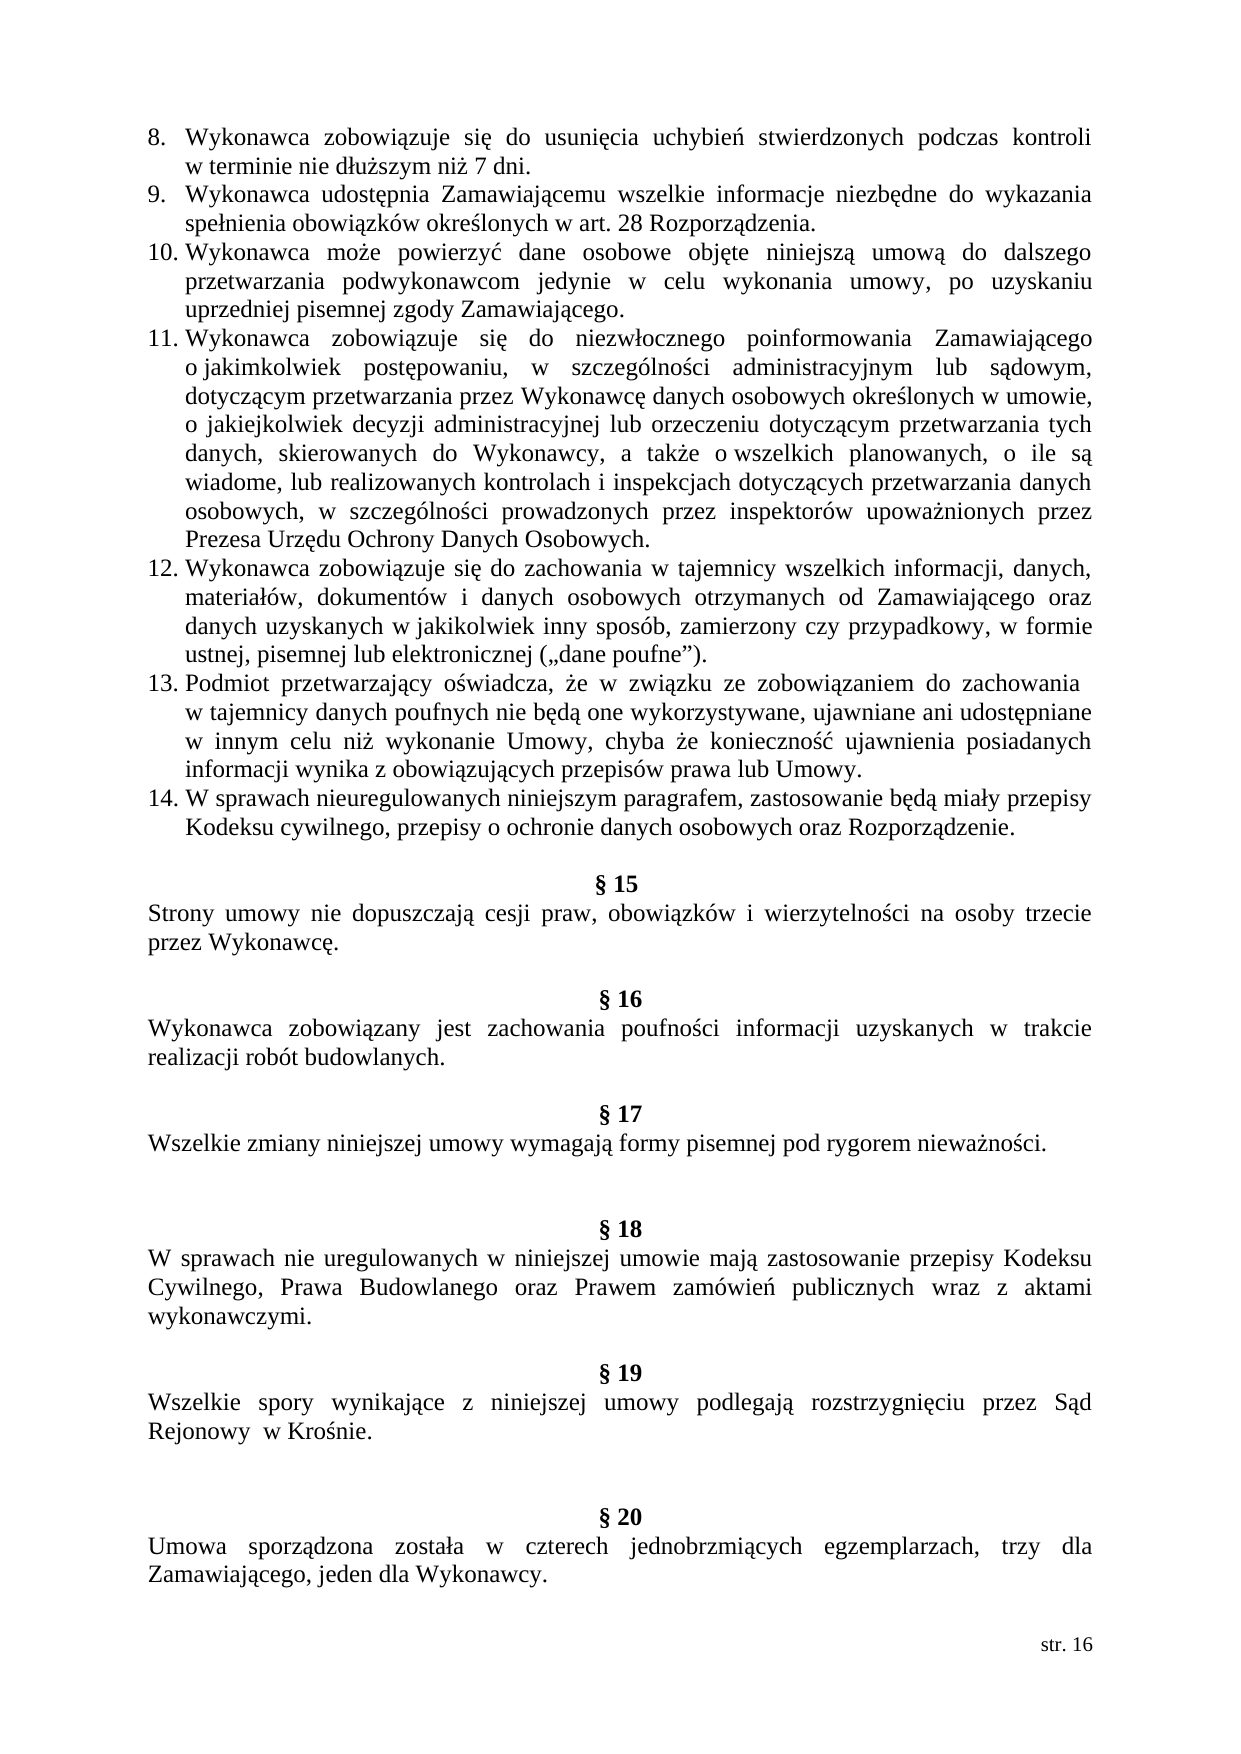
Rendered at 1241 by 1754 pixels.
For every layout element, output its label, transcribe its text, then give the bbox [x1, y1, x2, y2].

text Umowa sporządzona została w czterech jednobrzmiących egzemplarzach, trzy dla Zamawiającego, jeden dla Wykonawcy. [148, 1531, 1093, 1588]
text § 20 [148, 1502, 1093, 1531]
text Wszelkie zmiany niniejszej umowy wymagają formy pisemnej pod rygorem nieważności. [148, 1128, 1093, 1157]
list Podmiot przetwarzający oświadcza, że w związku ze zobowiązaniem do zachowania w tajemnicy danych poufnych nie będą one wykorzystywane, ujawniane ani udostępniane w innym celu niż wykonanie Umowy, chyba że konieczność ujawnienia posiadanych informacji wynika z obowiązujących przepisów prawa lub Umowy. [147, 668, 1093, 783]
text W sprawach nie uregulowanych w niniejszej umowie mają zastosowanie przepisy Kodeksu Cywilnego, Prawa Budowlanego oraz Prawem zamówień publicznych wraz z aktami wykonawczymi. [148, 1243, 1093, 1329]
text § 15 [148, 869, 1085, 898]
text § 16 [148, 984, 1093, 1013]
text § 17 [148, 1099, 1093, 1128]
list Wykonawca zobowiązuje się do usunięcia uchybień stwierdzonych podczas kontroli w terminie nie dłuższym niż 7 dni. [147, 122, 1093, 179]
list Wykonawca zobowiązuje się do niezwłocznego poinformowania Zamawiającego o jakimkolwiek postępowaniu, w szczególności administracyjnym lub sądowym, dotyczącym przetwarzania przez Wykonawcę danych osobowych określonych w umowie, o jakiejkolwiek decyzji administracyjnej lub orzeczeniu dotyczącym przetwarzania tych danych, skierowanych do Wykonawcy, a także o wszelkich planowanych, o ile są wiadome, lub realizowanych kontrolach i inspekcjach dotyczących przetwarzania danych osobowych, w szczególności prowadzonych przez inspektorów upoważnionych przez Prezesa Urzędu Ochrony Danych Osobowych. [147, 323, 1093, 553]
text § 19 [148, 1358, 1093, 1387]
text Wszelkie spory wynikające z niniejszej umowy podlegają rozstrzygnięciu przez Sąd Rejonowy w Krośnie. [148, 1387, 1093, 1444]
list Wykonawca zobowiązuje się do zachowania w tajemnicy wszelkich informacji, danych, materiałów, dokumentów i danych osobowych otrzymanych od Zamawiającego oraz danych uzyskanych w jakikolwiek inny sposób, zamierzony czy przypadkowy, w formie ustnej, pisemnej lub elektronicznej („dane poufne”). [147, 553, 1093, 668]
text Strony umowy nie dopuszczają cesji praw, obowiązków i wierzytelności na osoby trzecie przez Wykonawcę. [148, 898, 1093, 956]
list Wykonawca udostępnia Zamawiającemu wszelkie informacje niezbędne do wykazania spełnienia obowiązków określonych w art. 28 Rozporządzenia. [147, 179, 1093, 237]
list W sprawach nieuregulowanych niniejszym paragrafem, zastosowanie będą miały przepisy Kodeksu cywilnego, przepisy o ochronie danych osobowych oraz Rozporządzenie. [148, 783, 1093, 841]
text Wykonawca zobowiązany jest zachowania poufności informacji uzyskanych w trakcie realizacji robót budowlanych. [148, 1013, 1093, 1071]
text § 18 [148, 1214, 1093, 1243]
list Wykonawca może powierzyć dane osobowe objęte niniejszą umową do dalszego przetwarzania podwykonawcom jedynie w celu wykonania umowy, po uzyskaniu uprzedniej pisemnej zgody Zamawiającego. [147, 237, 1093, 323]
